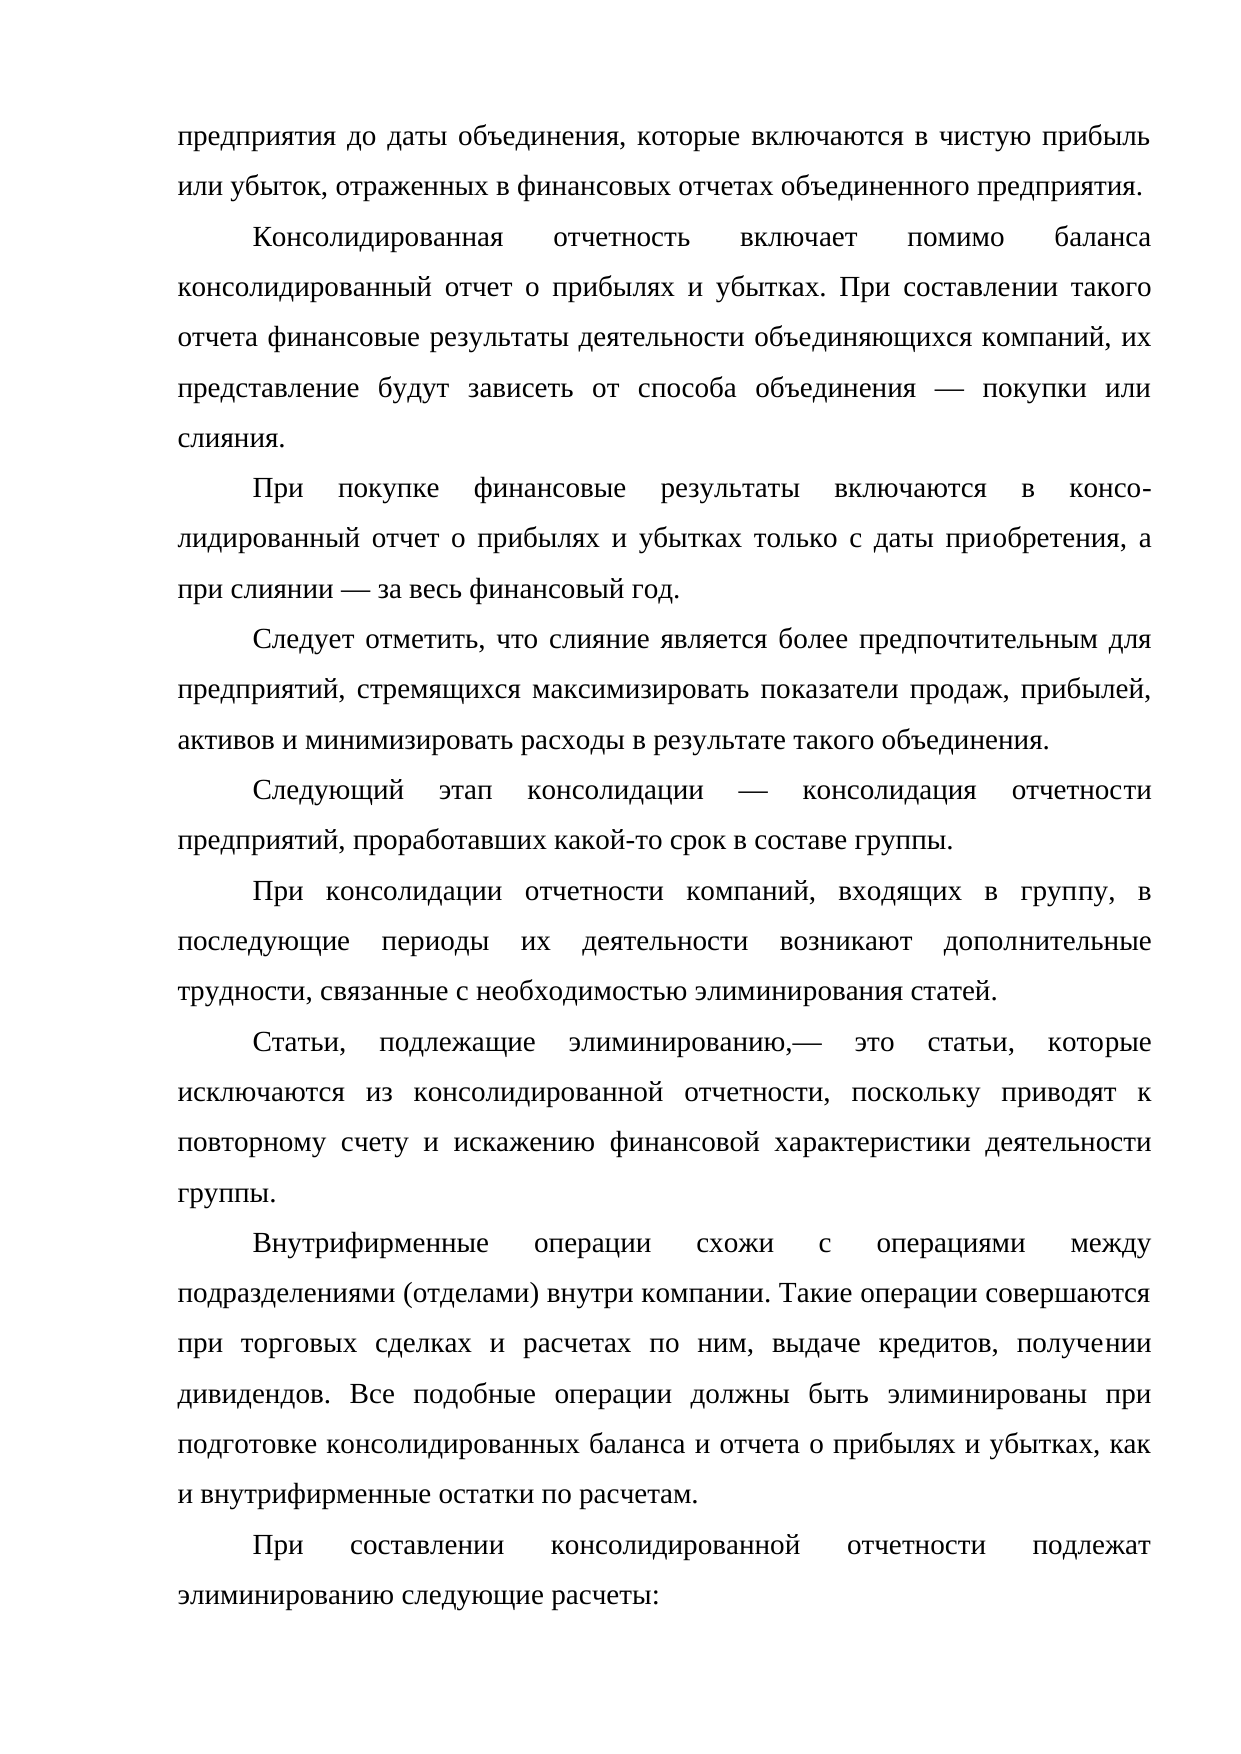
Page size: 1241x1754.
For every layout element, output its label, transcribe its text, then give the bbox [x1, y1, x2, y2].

text Следует отметить, что слияние является более предпочтительным для предприятий, стремящихся максимизировать показатели продаж, прибылей, активов и минимизировать расходы в результате такого объединения. [177, 621, 1152, 755]
text Консолидированная отчетность включает помимо баланса консолидированный отчет о прибылях и убытках. При составлении такого отчета финансовые результаты деятельности объединяющихся компаний, их представление будут зависеть от способа объединения — покупки или слияния. [177, 219, 1152, 453]
text При консолидации отчетности компаний, входящих в группу, в последующие периоды их деятельности возникают дополнительные трудности, связанные с необходимостью элиминирования статей. [177, 873, 1152, 1007]
text Следующий этап консолидации — консолидация отчетности предприятий, проработавших какой-то срок в составе группы. [177, 772, 1152, 856]
text Статьи, подлежащие элиминированию,— это статьи, которые исключаются из консолидированной отчетности, поскольку приводят к повторному счету и искажению финансовой характеристики деятельности группы. [177, 1024, 1152, 1208]
text При покупке финансовые результаты включаются в консолидированный отчет о прибылях и убытках только с даты приобретения, а при слиянии — за весь финансовый год. [177, 470, 1152, 604]
text Внутрифирменные операции схожи с операциями между подразделениями (отделами) внутри компании. Такие операции совершаются при торговых сделках и расчетах по ним, выдаче кредитов, получении дивидендов. Все подобные операции должны быть элиминированы при подготовке консолидированных баланса и отчета о прибылях и убытках, как и внутрифирменные остатки по расчетам. [177, 1225, 1152, 1510]
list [177, 118, 1152, 202]
text При составлении консолидированной отчетности подлежат элиминированию следующие расчеты: [177, 1527, 1152, 1611]
